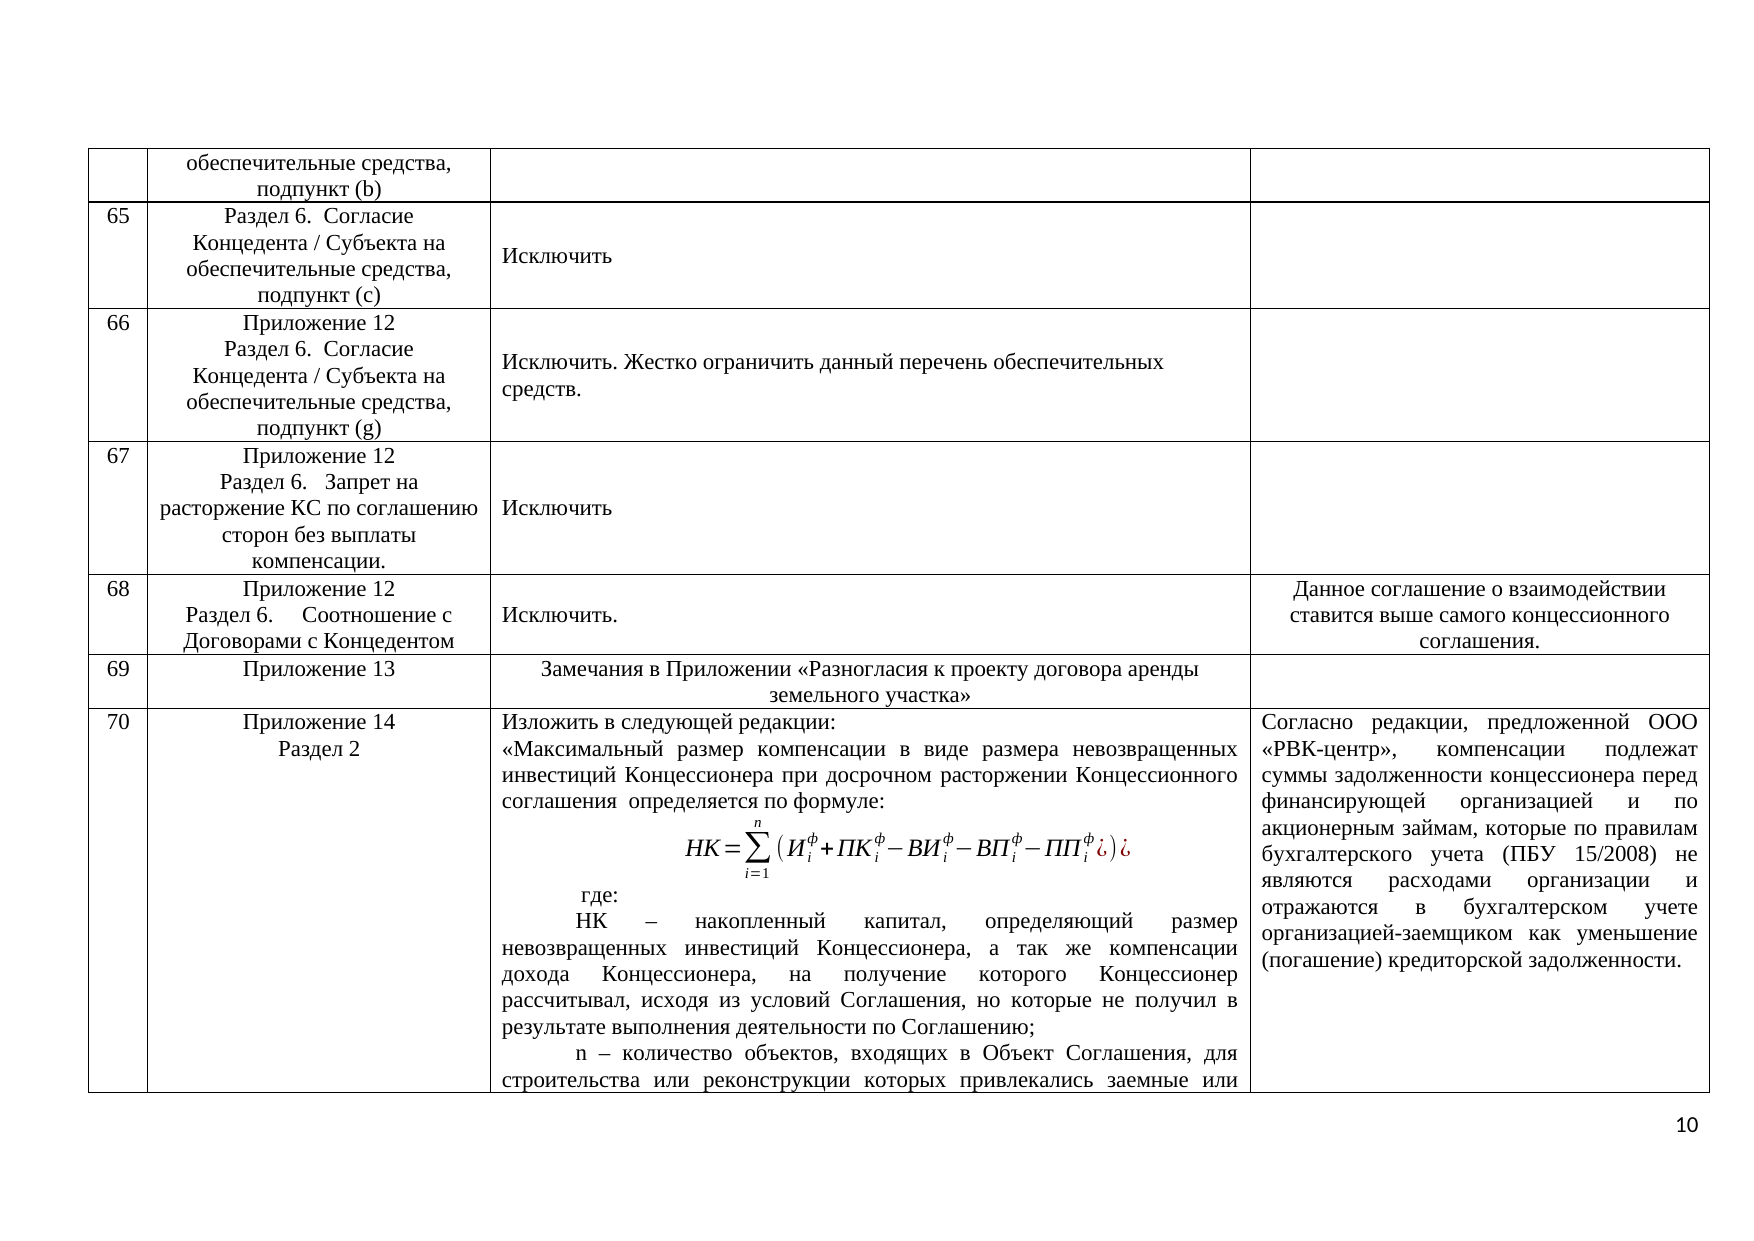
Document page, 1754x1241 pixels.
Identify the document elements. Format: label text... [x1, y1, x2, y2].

table_cell 70 [89, 709, 147, 1092]
table_cell Приложение 12 Раздел 6. Соотношение с Договорами с Концедентом [148, 575, 490, 654]
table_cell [1251, 709, 1709, 1092]
table_cell Замечания в Приложении «Разногласия к проекту договора аренды земельного участка» [491, 655, 1250, 707]
table_cell [1251, 655, 1709, 707]
table_cell Исключить [491, 203, 1250, 308]
table_cell 66 [89, 309, 147, 441]
table_cell [1251, 149, 1709, 201]
table_cell Исключить. [491, 575, 1250, 654]
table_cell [491, 709, 1250, 1092]
table_cell 69 [89, 655, 147, 707]
table_cell Раздел 6. Согласие Концедента / Субъекта на обеспечительные средства, подпункт (с) [148, 203, 490, 308]
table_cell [491, 149, 1250, 201]
table_cell Исключить. Жестко ограничить данный перечень обеспечительных средств. [491, 309, 1250, 441]
table_cell 68 [89, 575, 147, 654]
table_cell Данное соглашение о взаимодействии ставится выше самого концессионного соглашения. [1251, 575, 1709, 654]
table_cell Приложение 12 Раздел 6. Согласие Концедента / Субъекта на обеспечительные средства, подпункт (g) [148, 309, 490, 441]
table_cell Приложение 13 [148, 655, 490, 707]
table_cell 64 [89, 149, 147, 201]
table_cell [1251, 203, 1709, 308]
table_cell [148, 709, 490, 1092]
table_cell Исключить [491, 442, 1250, 573]
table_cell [148, 149, 490, 201]
table_cell 65 [89, 203, 147, 308]
table_cell Приложение 12 Раздел 6. Запрет на расторжение КС по соглашению сторон без выплаты компенсации. [148, 442, 490, 573]
table_cell [1251, 309, 1709, 441]
table_cell 67 [89, 442, 147, 573]
table_cell [1251, 442, 1709, 573]
